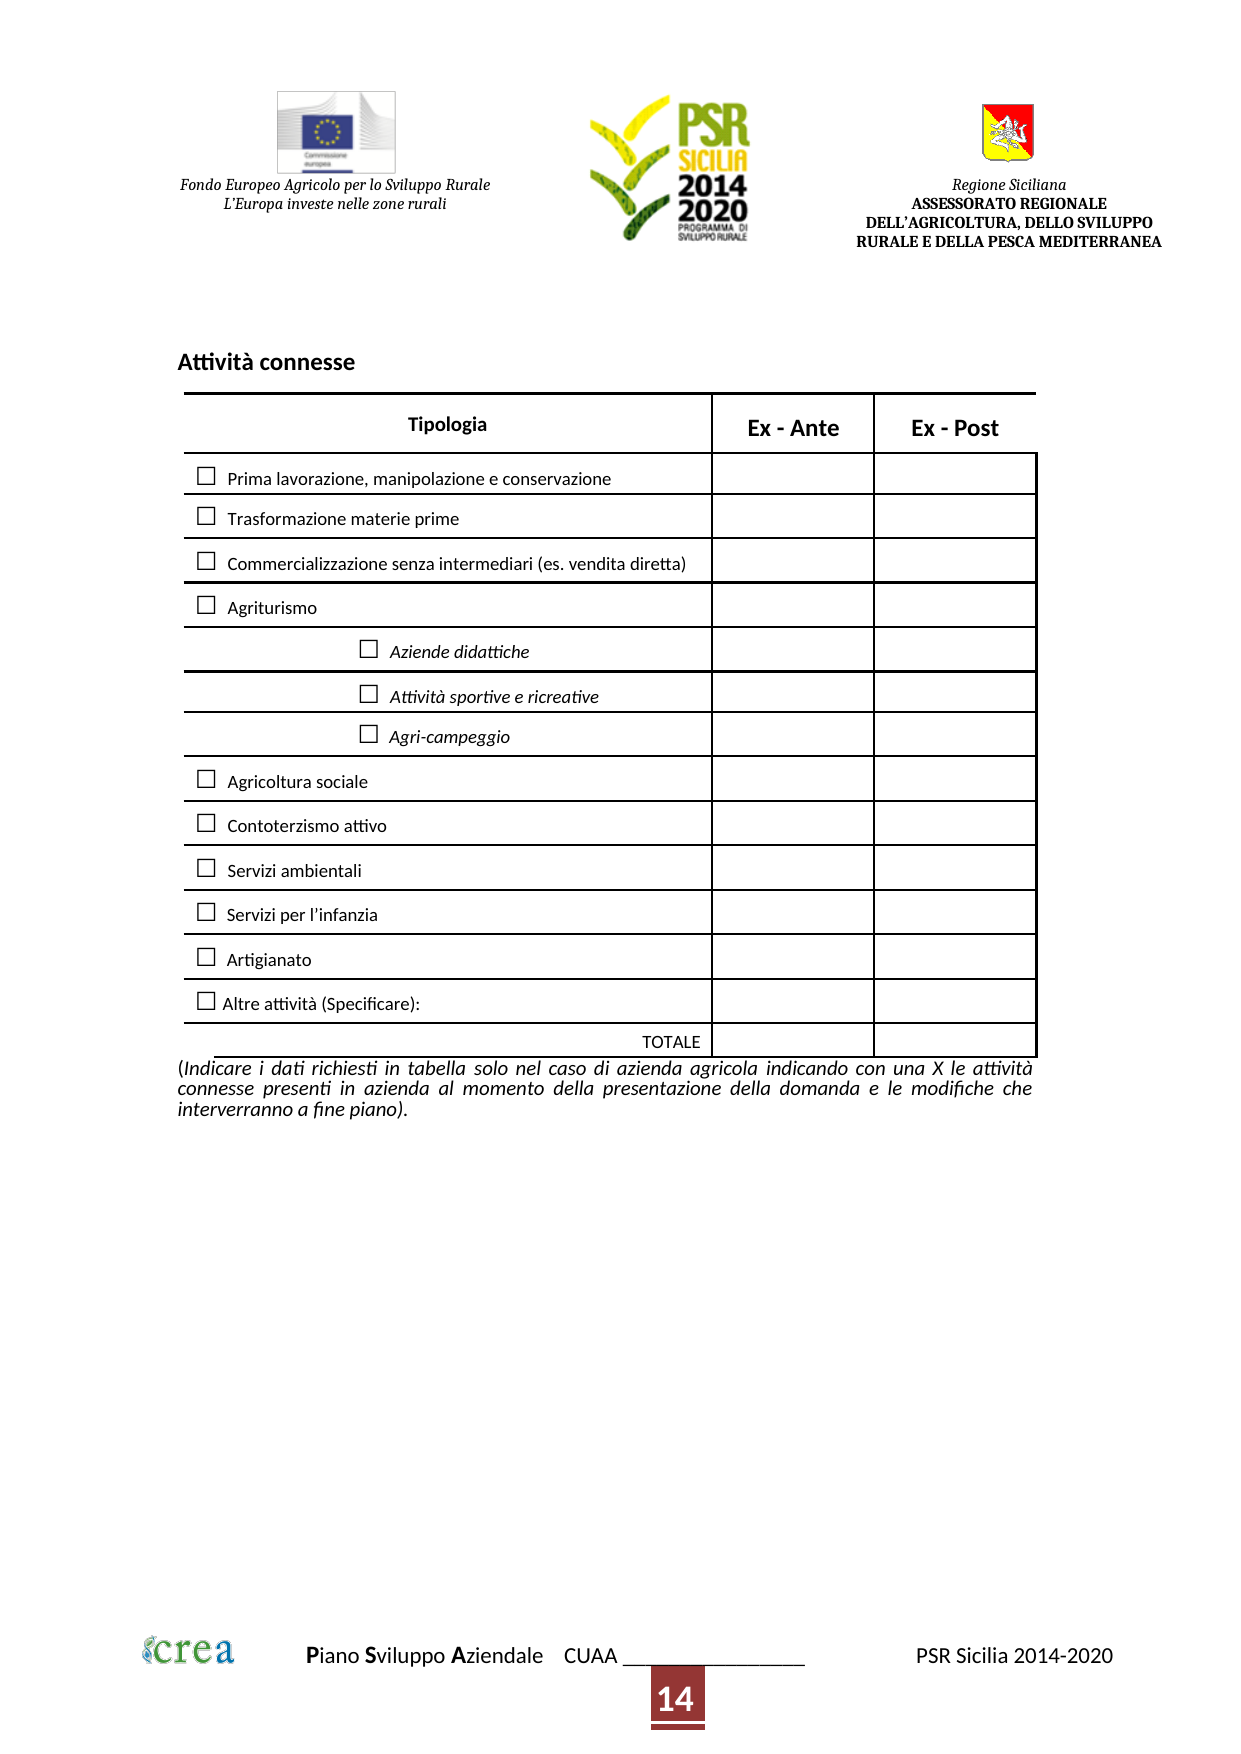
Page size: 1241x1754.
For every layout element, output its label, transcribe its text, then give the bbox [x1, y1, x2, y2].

picture [142, 1635, 235, 1664]
table_cell [713, 1024, 873, 1056]
table_cell [713, 539, 873, 581]
table_cell Attività sportive e ricreative [184, 673, 711, 711]
table_header Ex - Ante [713, 395, 873, 452]
table_cell Trasformazione materie prime [184, 495, 711, 537]
table_cell Commercializzazione senza intermediari (es. vendita diretta) [184, 539, 711, 581]
table_cell [875, 757, 1035, 799]
table_cell [875, 935, 1035, 977]
table_cell [875, 846, 1035, 888]
table_cell [713, 846, 873, 888]
table_cell [875, 673, 1035, 711]
table_cell Prima lavorazione, manipolazione e conservazione [184, 454, 711, 492]
table_cell [713, 713, 873, 755]
table_cell [713, 495, 873, 537]
table_cell [713, 891, 873, 933]
table_cell TOTALE [214, 1024, 711, 1056]
table_cell Artigianato [184, 935, 711, 977]
table_cell [875, 584, 1035, 626]
table_cell Aziende didattiche [184, 628, 711, 670]
table_cell [875, 539, 1035, 581]
picture [579, 89, 765, 251]
table_cell [875, 495, 1035, 537]
table_cell [713, 584, 873, 626]
table_cell [875, 980, 1035, 1022]
table_header Ex - Post [875, 395, 1036, 452]
table_cell [713, 673, 873, 711]
table_cell Contoterzismo attivo [184, 802, 711, 844]
table_cell Altre attività (Specificare): [184, 980, 711, 1022]
table_cell [875, 891, 1035, 933]
table_cell [713, 628, 873, 670]
table_cell [875, 454, 1035, 492]
table_cell [713, 935, 873, 977]
table_cell [875, 628, 1035, 670]
table_cell Agriturismo [184, 584, 711, 626]
text (Indicare i dati richiesti in tabella solo nel caso di azienda agricola indicando con una X le attività connesse presenti in azienda al momento della presentazione della domanda e le modifiche che interverranno a fine piano). [177, 1058, 1034, 1121]
table_cell Agricoltura sociale [184, 757, 711, 799]
table_cell Agri-campeggio [184, 713, 711, 755]
picture [981, 98, 1037, 165]
text Attività connesse [177, 347, 1196, 377]
table_cell [713, 980, 873, 1022]
table_cell [875, 802, 1035, 844]
table_cell Servizi ambientali [184, 846, 711, 888]
table_cell [875, 1024, 1035, 1056]
table_cell [713, 454, 873, 492]
table_cell Servizi per l’infanzia [184, 891, 711, 933]
table_cell [713, 802, 873, 844]
table_cell [713, 757, 873, 799]
table_cell [875, 713, 1035, 755]
table_header Tipologia [184, 395, 711, 452]
